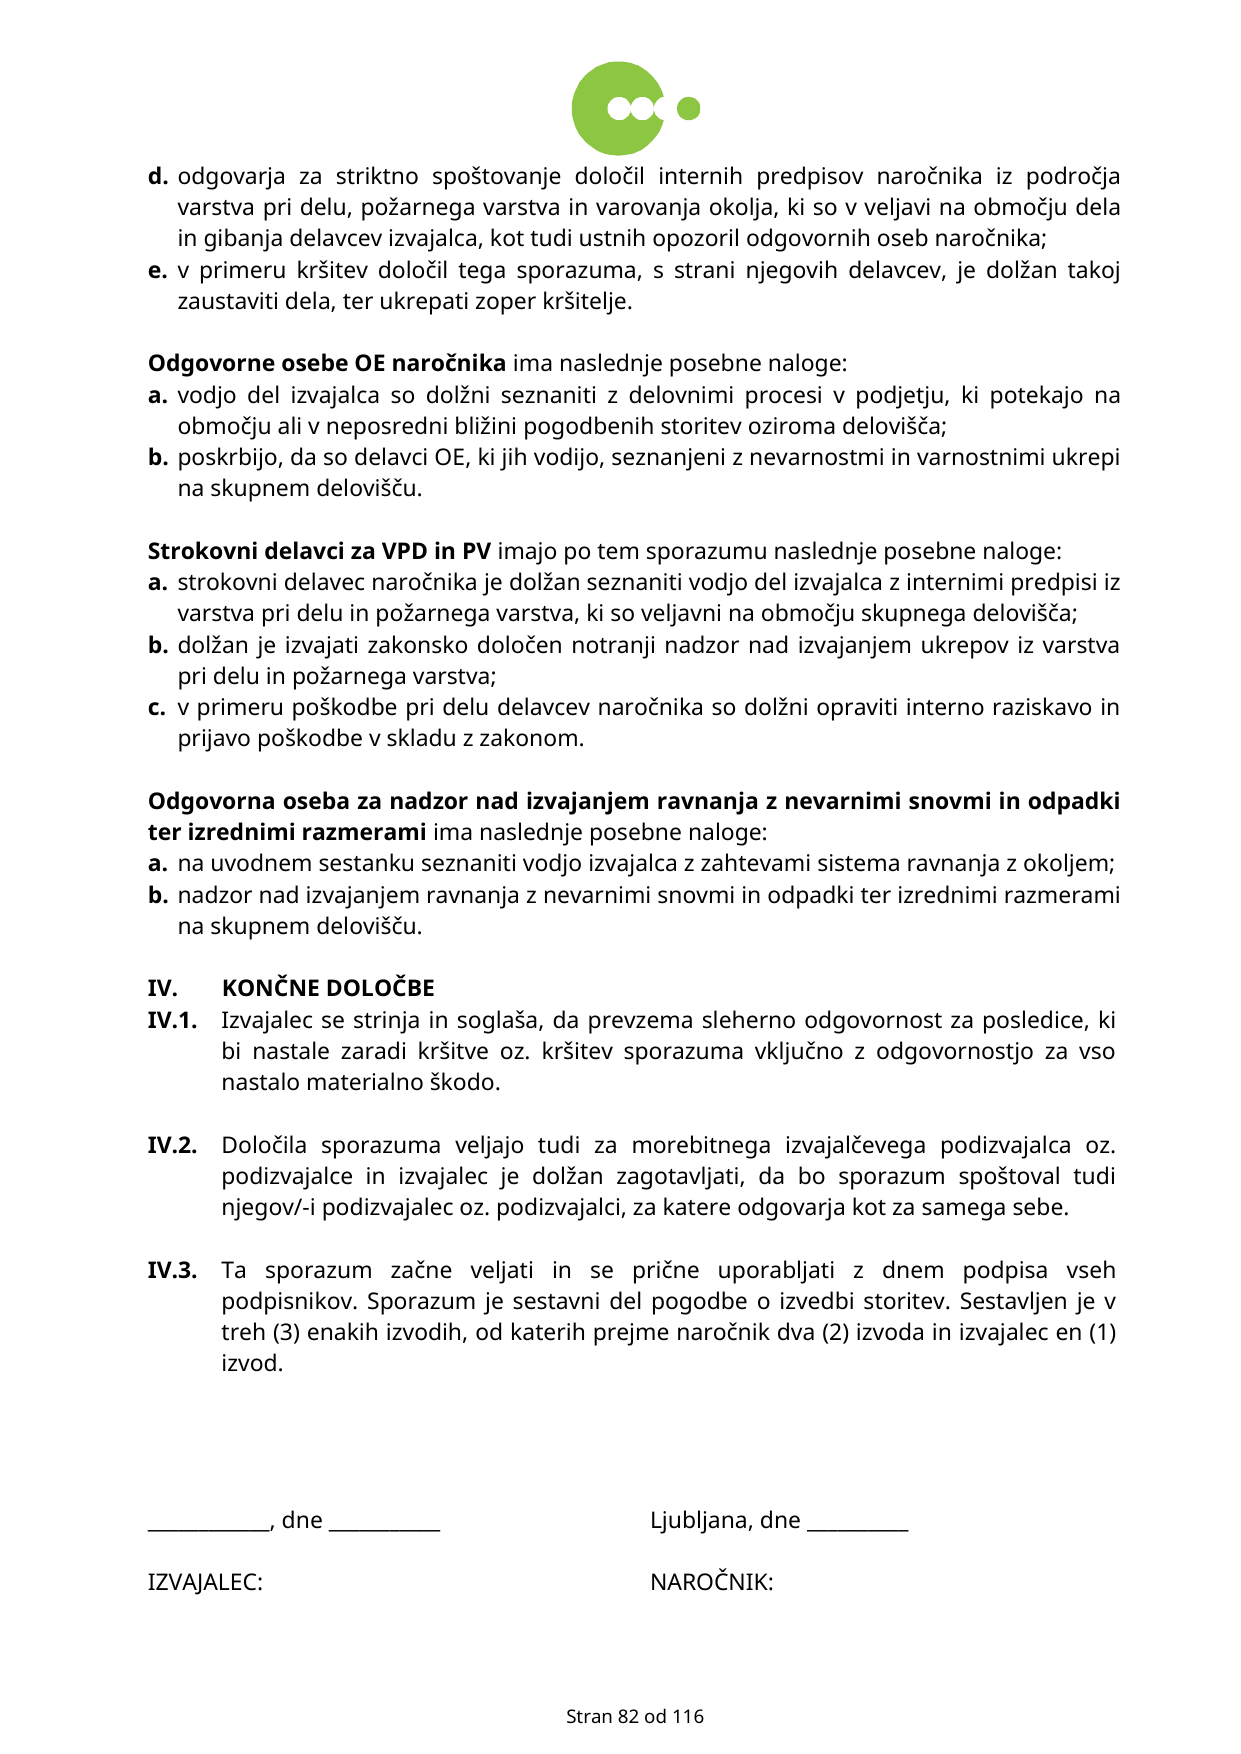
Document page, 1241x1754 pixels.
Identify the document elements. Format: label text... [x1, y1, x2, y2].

list v primeru kršitev določil tega sporazuma, s strani njegovih delavcev, je dolžan takoj zaustaviti dela, ter ukrepati zoper kršitelje. [148, 254, 1122, 316]
list strokovni delavec naročnika je dolžan seznaniti vodjo del izvajalca z internimi predpisi iz varstva pri delu in požarnega varstva, ki so veljavni na območju skupnega delovišča; [148, 566, 1122, 629]
text IZVAJALEC: NAROČNIK: [148, 1566, 1122, 1597]
text ____________, dne ___________ Ljubljana, dne __________ [148, 1504, 1122, 1535]
list KONČNE DOLOČBE [148, 972, 1117, 1004]
list poskrbijo, da so delavci OE, ki jih vodijo, seznanjeni z nevarnostmi in varnostnimi ukrepi na skupnem delovišču. [148, 441, 1122, 504]
list na uvodnem sestanku seznaniti vodjo izvajalca z zahtevami sistema ravnanja z okoljem; [148, 847, 1122, 879]
text IV.1. Izvajalec se strinja in soglaša, da prevzema sleherno odgovornost za posledice, ki bi nastale zaradi kršitve oz. kršitev sporazuma vključno z odgovornostjo za vso nastalo materialno škodo. [148, 1004, 1117, 1097]
list nadzor nad izvajanjem ravnanja z nevarnimi snovmi in odpadki ter izrednimi razmerami na skupnem delovišču. [148, 879, 1122, 941]
list odgovarja za striktno spoštovanje določil internih predpisov naročnika iz področja varstva pri delu, požarnega varstva in varovanja okolja, ki so v veljavi na območju dela in gibanja delavcev izvajalca, kot tudi ustnih opozoril odgovornih oseb naročnika; [148, 160, 1122, 254]
text Odgovorne osebe OE naročnika ima naslednje posebne naloge: [148, 347, 1122, 379]
text IV.2. Določila sporazuma veljajo tudi za morebitnega izvajalčevega podizvajalca oz. podizvajalce in izvajalec je dolžan zagotavljati, da bo sporazum spoštoval tudi njegov/-i podizvajalec oz. podizvajalci, za katere odgovarja kot za samega sebe. [148, 1129, 1117, 1222]
text Strokovni delavci za VPD in PV imajo po tem sporazumu naslednje posebne naloge: [148, 535, 1122, 566]
text IV.3. Ta sporazum začne veljati in se prične uporabljati z dnem podpisa vseh podpisnikov. Sporazum je sestavni del pogodbe o izvedbi storitev. Sestavljen je v treh (3) enakih izvodih, od katerih prejme naročnik dva (2) izvoda in izvajalec en (1) izvod. [148, 1254, 1117, 1379]
text Odgovorna oseba za nadzor nad izvajanjem ravnanja z nevarnimi snovmi in odpadki ter izrednimi razmerami ima naslednje posebne naloge: [148, 785, 1122, 847]
list v primeru poškodbe pri delu delavcev naročnika so dolžni opraviti interno raziskavo in prijavo poškodbe v skladu z zakonom. [148, 691, 1122, 754]
list dolžan je izvajati zakonsko določen notranji nadzor nad izvajanjem ukrepov iz varstva pri delu in požarnega varstva; [148, 629, 1122, 691]
list vodjo del izvajalca so dolžni seznaniti z delovnimi procesi v podjetju, ki potekajo na območju ali v neposredni bližini pogodbenih storitev oziroma delovišča; [148, 379, 1122, 441]
